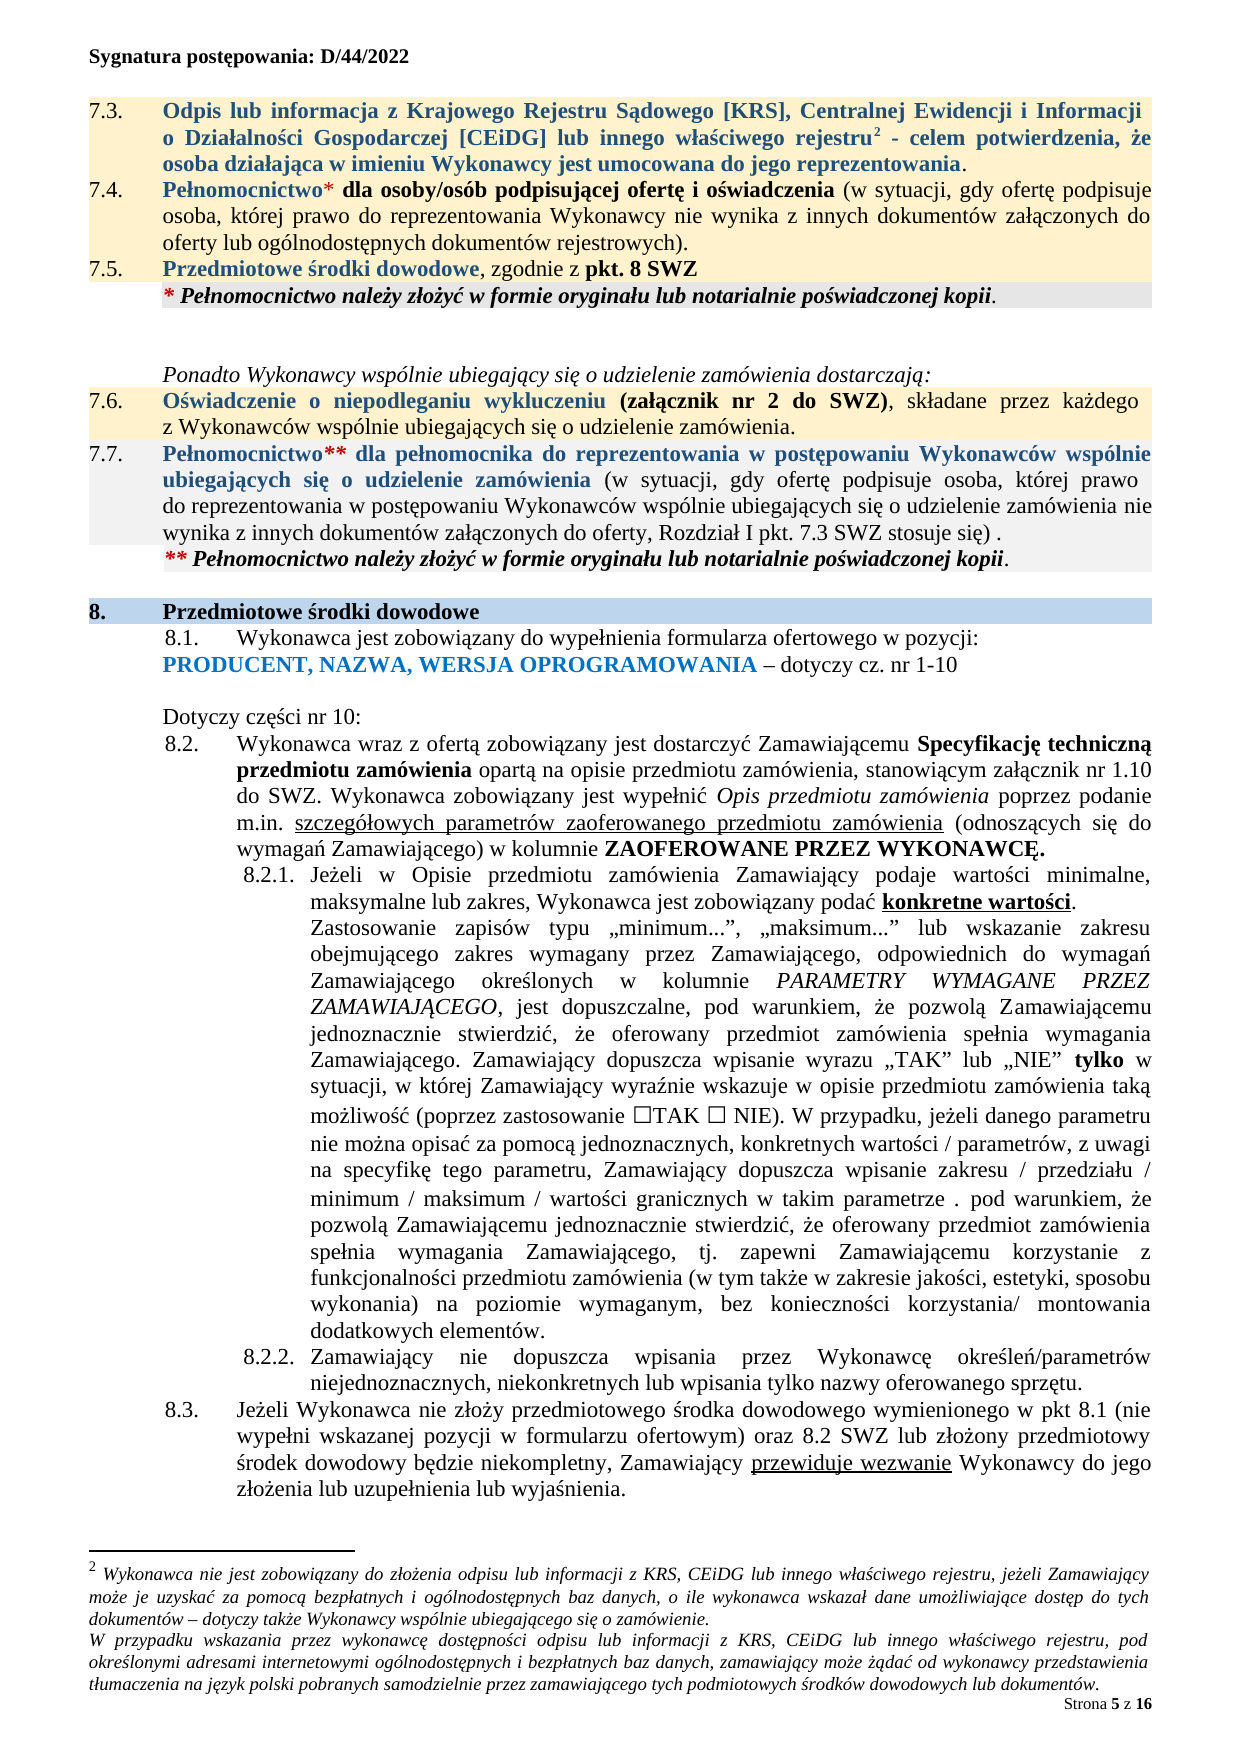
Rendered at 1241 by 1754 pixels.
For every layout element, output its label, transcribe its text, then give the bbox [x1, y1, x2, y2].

text * Pełnomocnictwo należy złożyć w formie oryginału lub notarialnie poświadczonej kopii. [162, 282, 1152, 308]
text Dotyczy części nr 10: [148, 703, 1152, 730]
list Pełnomocnictwo* dla osoby/osób podpisującej ofertę i oświadczenia (w sytuacji, gdy ofertę podpisuje osoba, której prawo do reprezentowania Wykonawcy nie wynika z innych dokumentów załączonych do oferty lub ogólnodostępnych dokumentów rejestrowych). [89, 176, 1152, 255]
text PRODUCENT, NAZWA, WERSJA OPROGRAMOWANIA – dotyczy cz. nr 1-10 [148, 651, 1152, 677]
list Wykonawca wraz z ofertą zobowiązany jest dostarczyć Zamawiającemu Specyfikację techniczną przedmiotu zamówienia opartą na opisie przedmiotu zamówienia, stanowiącym załącznik nr 1.10 do SWZ. Wykonawca zobowiązany jest wypełnić Opis przedmiotu zamówienia poprzez podanie m.in. szczegółowych parametrów zaoferowanego przedmiotu zamówienia (odnoszących się do wymagań Zamawiającego) w kolumnie ZAOFEROWANE PRZEZ WYKONAWCĘ. [199, 730, 1152, 861]
text Zastosowanie zapisów typu „minimum...”, „maksimum...” lub wskazanie zakresu obejmującego zakres wymagany przez Zamawiającego, odpowiednich do wymagań Zamawiającego określonych w kolumnie PARAMETRY WYMAGANE PRZEZ ZAMAWIAJĄCEGO, jest dopuszczalne, pod warunkiem, że pozwolą Zamawiającemu jednoznacznie stwierdzić, że oferowany przedmiot zamówienia spełnia wymagania Zamawiającego. Zamawiający dopuszcza wpisanie wyrazu „TAK” lub „NIE” tylko w sytuacji, w której Zamawiający wyraźnie wskazuje w opisie przedmiotu zamówienia taką możliwość (poprzez zastosowanie ☐TAK ☐ NIE). W przypadku, jeżeli danego parametru nie można opisać za pomocą jednoznacznych, konkretnych wartości / parametrów, z uwagi na specyfikę tego parametru, Zamawiający dopuszcza wpisanie zakresu / przedziału / minimum / maksimum / wartości granicznych w takim parametrze . pod warunkiem, że pozwolą Zamawiającemu jednoznacznie stwierdzić, że oferowany przedmiot zamówienia spełnia wymagania Zamawiającego, tj. zapewni Zamawiającemu korzystanie z funkcjonalności przedmiotu zamówienia (w tym także w zakresie jakości, estetyki, sposobu wykonania) na poziomie wymaganym, bez konieczności korzystania/ montowania dodatkowych elementów. [310, 914, 1152, 1343]
list Przedmiotowe środki dowodowe [89, 598, 1152, 624]
list Oświadczenie o niepodleganiu wykluczeniu (załącznik nr 2 do SWZ), składane przez każdego z Wykonawców wspólnie ubiegających się o udzielenie zamówienia. [89, 387, 1152, 440]
text Ponadto Wykonawcy wspólnie ubiegający się o udzielenie zamówienia dostarczają: [162, 361, 1152, 387]
list Przedmiotowe środki dowodowe, zgodnie z pkt. 8 SWZ [89, 255, 1152, 282]
list Jeżeli Wykonawca nie złoży przedmiotowego środka dowodowego wymienionego w pkt 8.1 (nie wypełni wskazanej pozycji w formularzu ofertowym) oraz 8.2 SWZ lub złożony przedmiotowy środek dowodowy będzie niekompletny, Zamawiający przewiduje wezwanie Wykonawcy do jego złożenia lub uzupełnienia lub wyjaśnienia. [199, 1396, 1152, 1501]
list Zamawiający nie dopuszcza wpisania przez Wykonawcę określeń/parametrów niejednoznacznych, niekonkretnych lub wpisania tylko nazwy oferowanego sprzętu. [243, 1343, 1152, 1396]
list Wykonawca jest zobowiązany do wypełnienia formularza ofertowego w pozycji: [199, 624, 1152, 651]
list Jeżeli w Opisie przedmiotu zamówienia Zamawiający podaje wartości minimalne, maksymalne lub zakres, Wykonawca jest zobowiązany podać konkretne wartości. [243, 861, 1152, 914]
list Odpis lub informacja z Krajowego Rejestru Sądowego [KRS], Centralnej Ewidencji i Informacji o Działalności Gospodarczej [CEiDG] lub innego właściwego rejestru - celem potwierdzenia, że osoba działająca w imieniu Wykonawcy jest umocowana do jego reprezentowania. [89, 97, 1152, 176]
list Pełnomocnictwo** dla pełnomocnika do reprezentowania w postępowaniu Wykonawców wspólnie ubiegających się o udzielenie zamówienia (w sytuacji, gdy ofertę podpisuje osoba, której prawo do reprezentowania w postępowaniu Wykonawców wspólnie ubiegających się o udzielenie zamówienia nie wynika z innych dokumentów załączonych do oferty, Rozdział I pkt. 7.3 SWZ stosuje się) . [89, 440, 1152, 545]
text ** Pełnomocnictwo należy złożyć w formie oryginału lub notarialnie poświadczonej kopii. [164, 545, 1152, 572]
